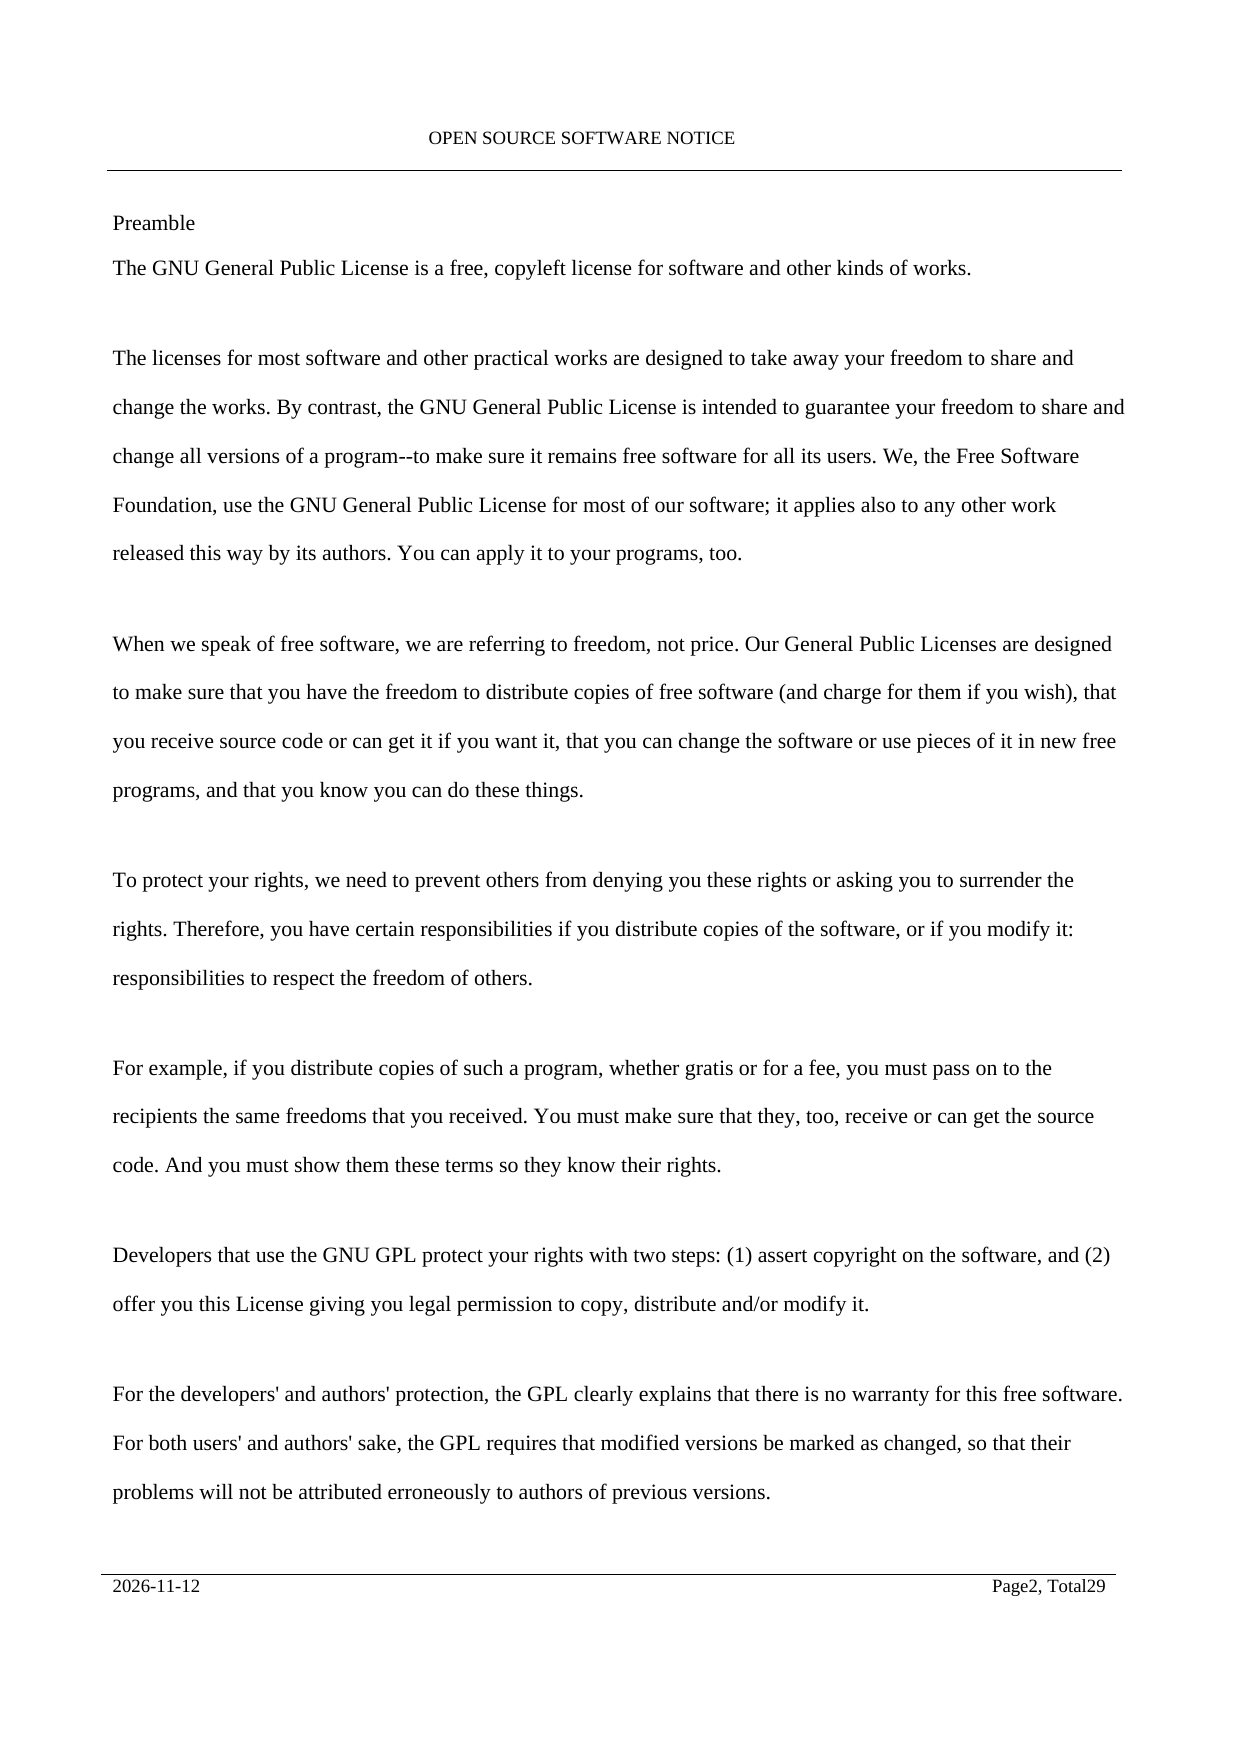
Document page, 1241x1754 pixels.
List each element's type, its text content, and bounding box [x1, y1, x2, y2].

text The licenses for most software and other practical works are designed to take away your freedom to share and change the works. By contrast, the GNU General Public License is intended to guarantee your freedom to share and change all versions of a program--to make sure it remains free software for all its users. We, the Free Software Foundation, use the GNU General Public License for most of our software; it applies also to any other work released this way by its authors. You can apply it to your programs, too. [112, 342, 1128, 569]
text For example, if you distribute copies of such a program, whether gratis or for a fee, you must pass on to the recipients the same freedoms that you received. You must make sure that they, too, receive or can get the source code. And you must show them these terms so they know their rights. [112, 1051, 1128, 1181]
text The GNU General Public License is a free, copyleft license for software and other kinds of works. [112, 251, 1128, 284]
text For the developers' and authors' protection, the GPL clearly explains that there is no warranty for this free software. For both users' and authors' sake, the GPL requires that modified versions be marked as changed, so that their problems will not be attributed erroneously to authors of previous versions. [112, 1378, 1128, 1508]
text When we speak of free software, we are referring to freedom, not price. Our General Public Licenses are designed to make sure that you have the freedom to distribute copies of free software (and charge for them if you wish), that you receive source code or can get it if you want it, that you can change the software or use pieces of it in new free programs, and that you know you can do these things. [112, 627, 1128, 806]
text Developers that use the GNU GPL protect your rights with two steps: (1) assert copyright on the software, and (2) offer you this License giving you legal permission to copy, distribute and/or modify it. [112, 1239, 1128, 1320]
text To protect your rights, we need to prevent others from denying you these rights or asking you to surrender the rights. Therefore, you have certain responsibilities if you distribute copies of the software, or if you modify it: responsibilities to respect the freedom of others. [112, 863, 1128, 993]
text Preamble [112, 206, 1128, 239]
